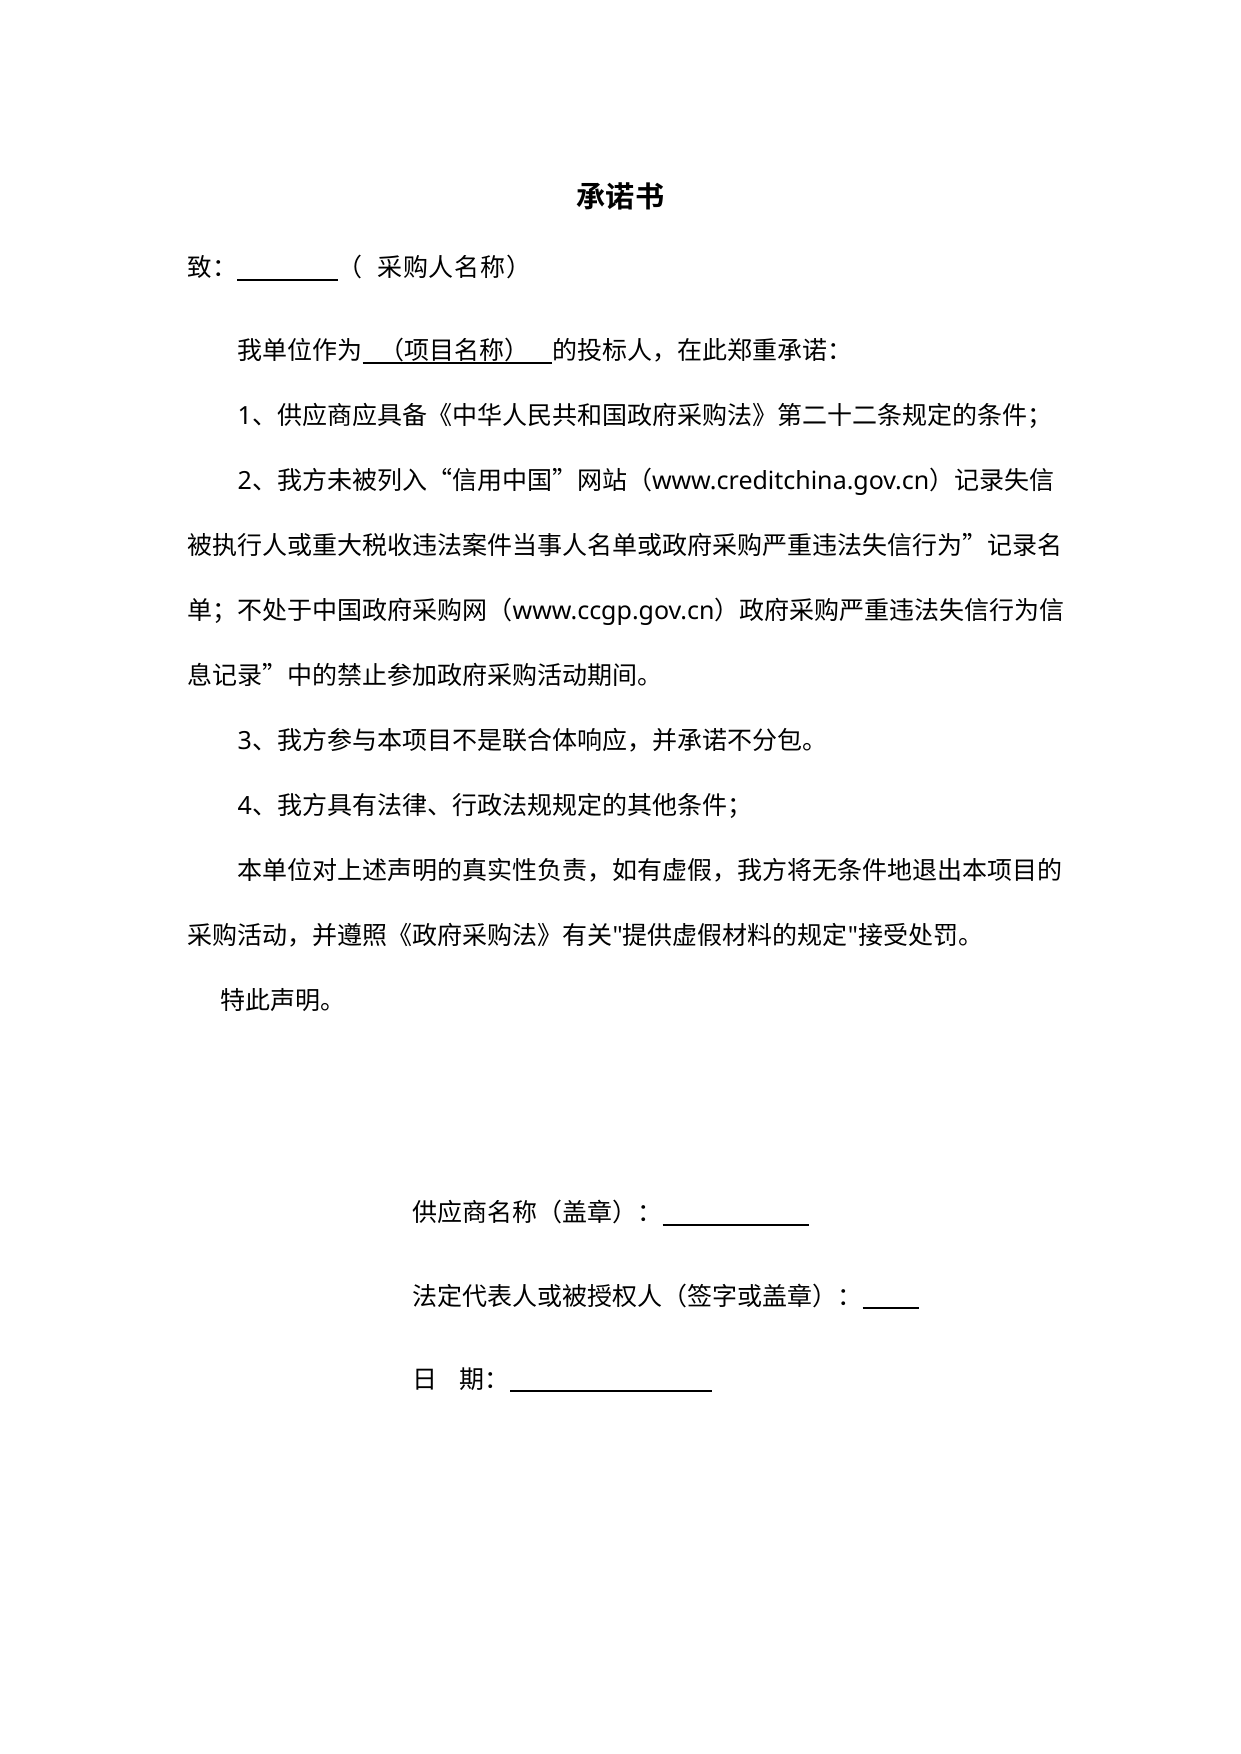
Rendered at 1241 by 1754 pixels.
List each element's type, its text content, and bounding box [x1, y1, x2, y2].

text 致： （ 采购人名称） [187, 233, 1053, 298]
text 3、我方参与本项目不是联合体响应，并承诺不分包。 [187, 706, 1073, 771]
text 承诺书 [187, 162, 1053, 227]
text 供应商名称（盖章）： [187, 1178, 1053, 1243]
text 我单位作为 （项目名称） 的投标人，在此郑重承诺： [187, 316, 1073, 381]
text 2、我方未被列入“信用中国”网站（www.creditchina.gov.cn）记录失信被执行人或重大税收违法案件当事人名单或政府采购严重违法失信行为”记录名单；不处于中国政府采购网（www.ccgp.gov.cn）政府采购严重违法失信行为信息记录”中的禁止参加政府采购活动期间。 [187, 446, 1073, 706]
text 日 期： [187, 1345, 1053, 1410]
text 4、我方具有法律、行政法规规定的其他条件； [187, 771, 1073, 836]
text 法定代表人或被授权人（签字或盖章）： [187, 1262, 1053, 1327]
text 1、供应商应具备《中华人民共和国政府采购法》第二十二条规定的条件； [187, 381, 1073, 446]
text 本单位对上述声明的真实性负责，如有虚假，我方将无条件地退出本项目的采购活动，并遵照《政府采购法》有关"提供虚假材料的规定"接受处罚。 特此声明。 [187, 836, 1073, 1031]
